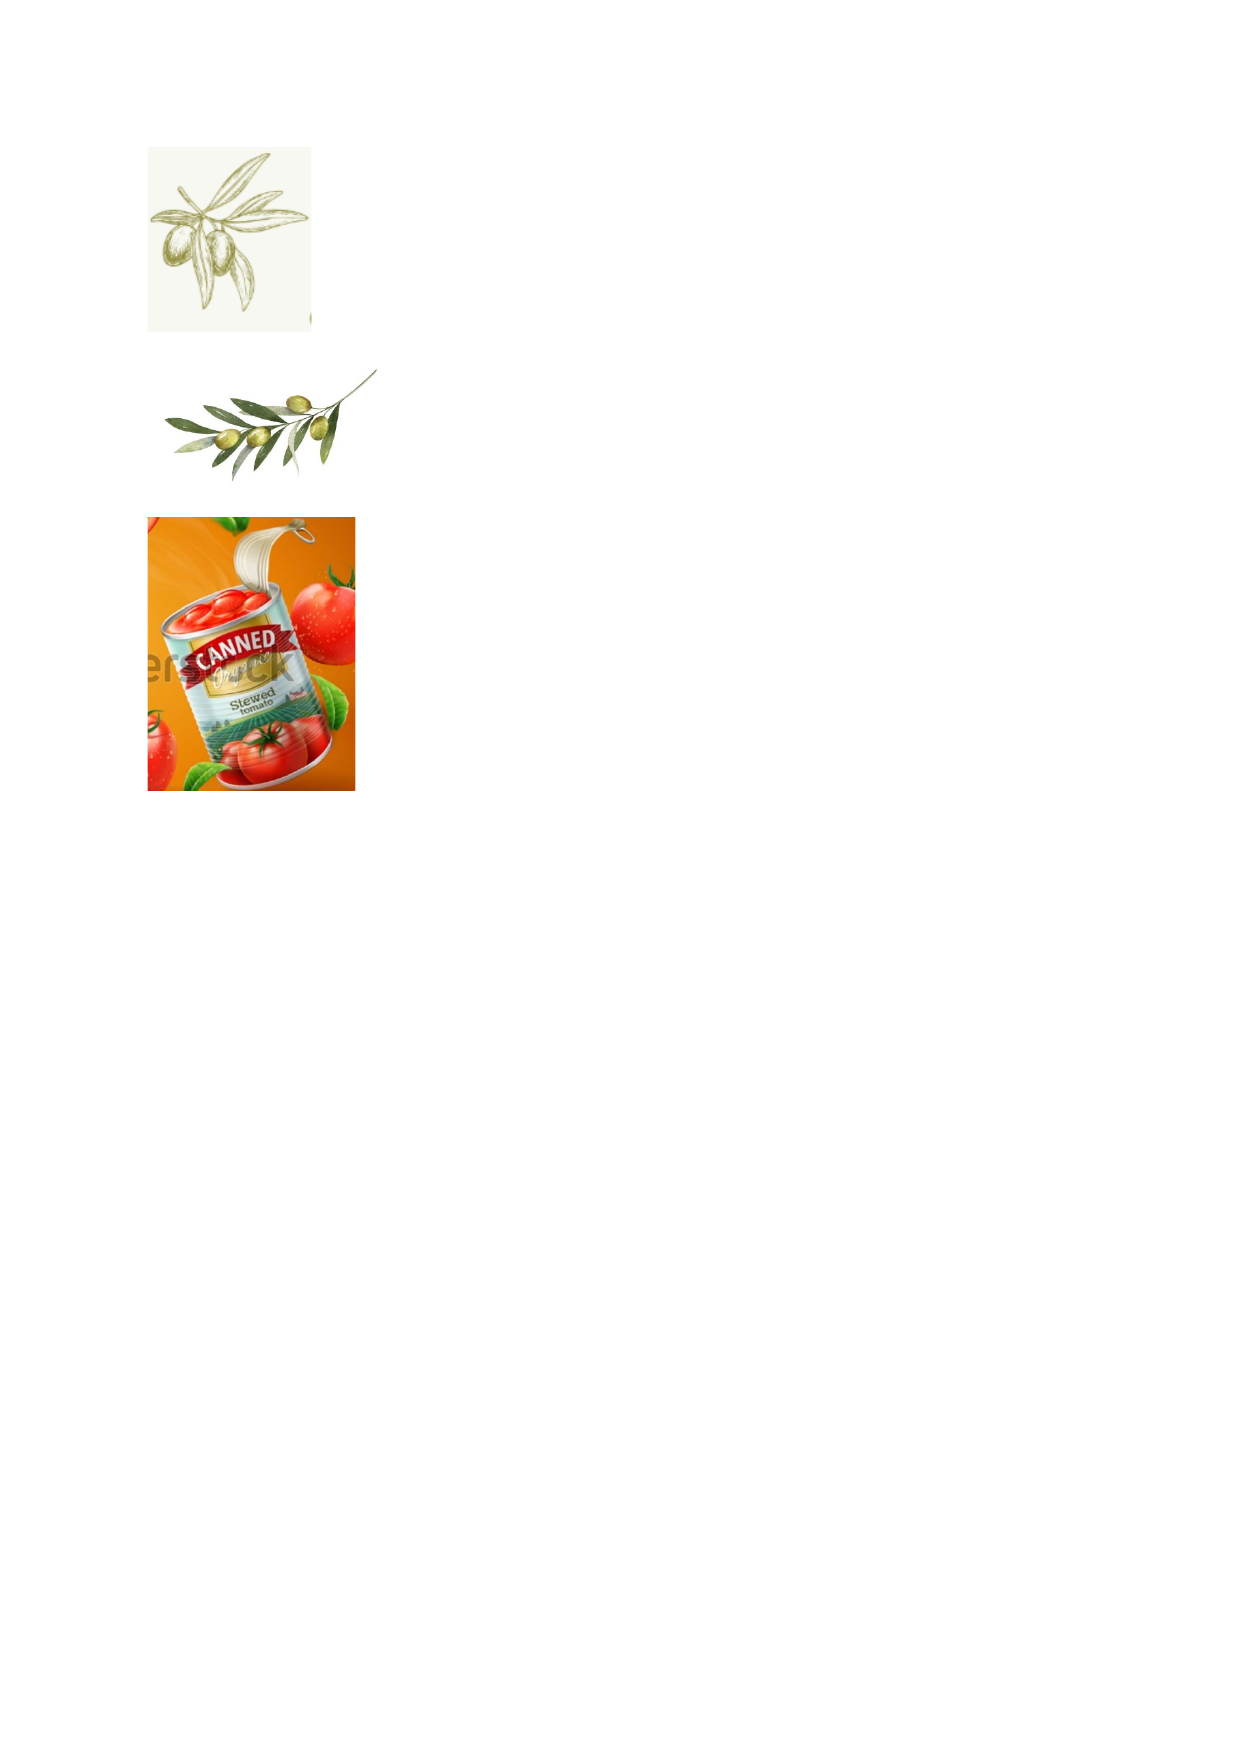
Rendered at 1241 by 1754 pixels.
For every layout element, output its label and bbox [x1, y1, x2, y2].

picture [147, 517, 356, 791]
picture [147, 350, 393, 499]
picture [147, 147, 312, 332]
